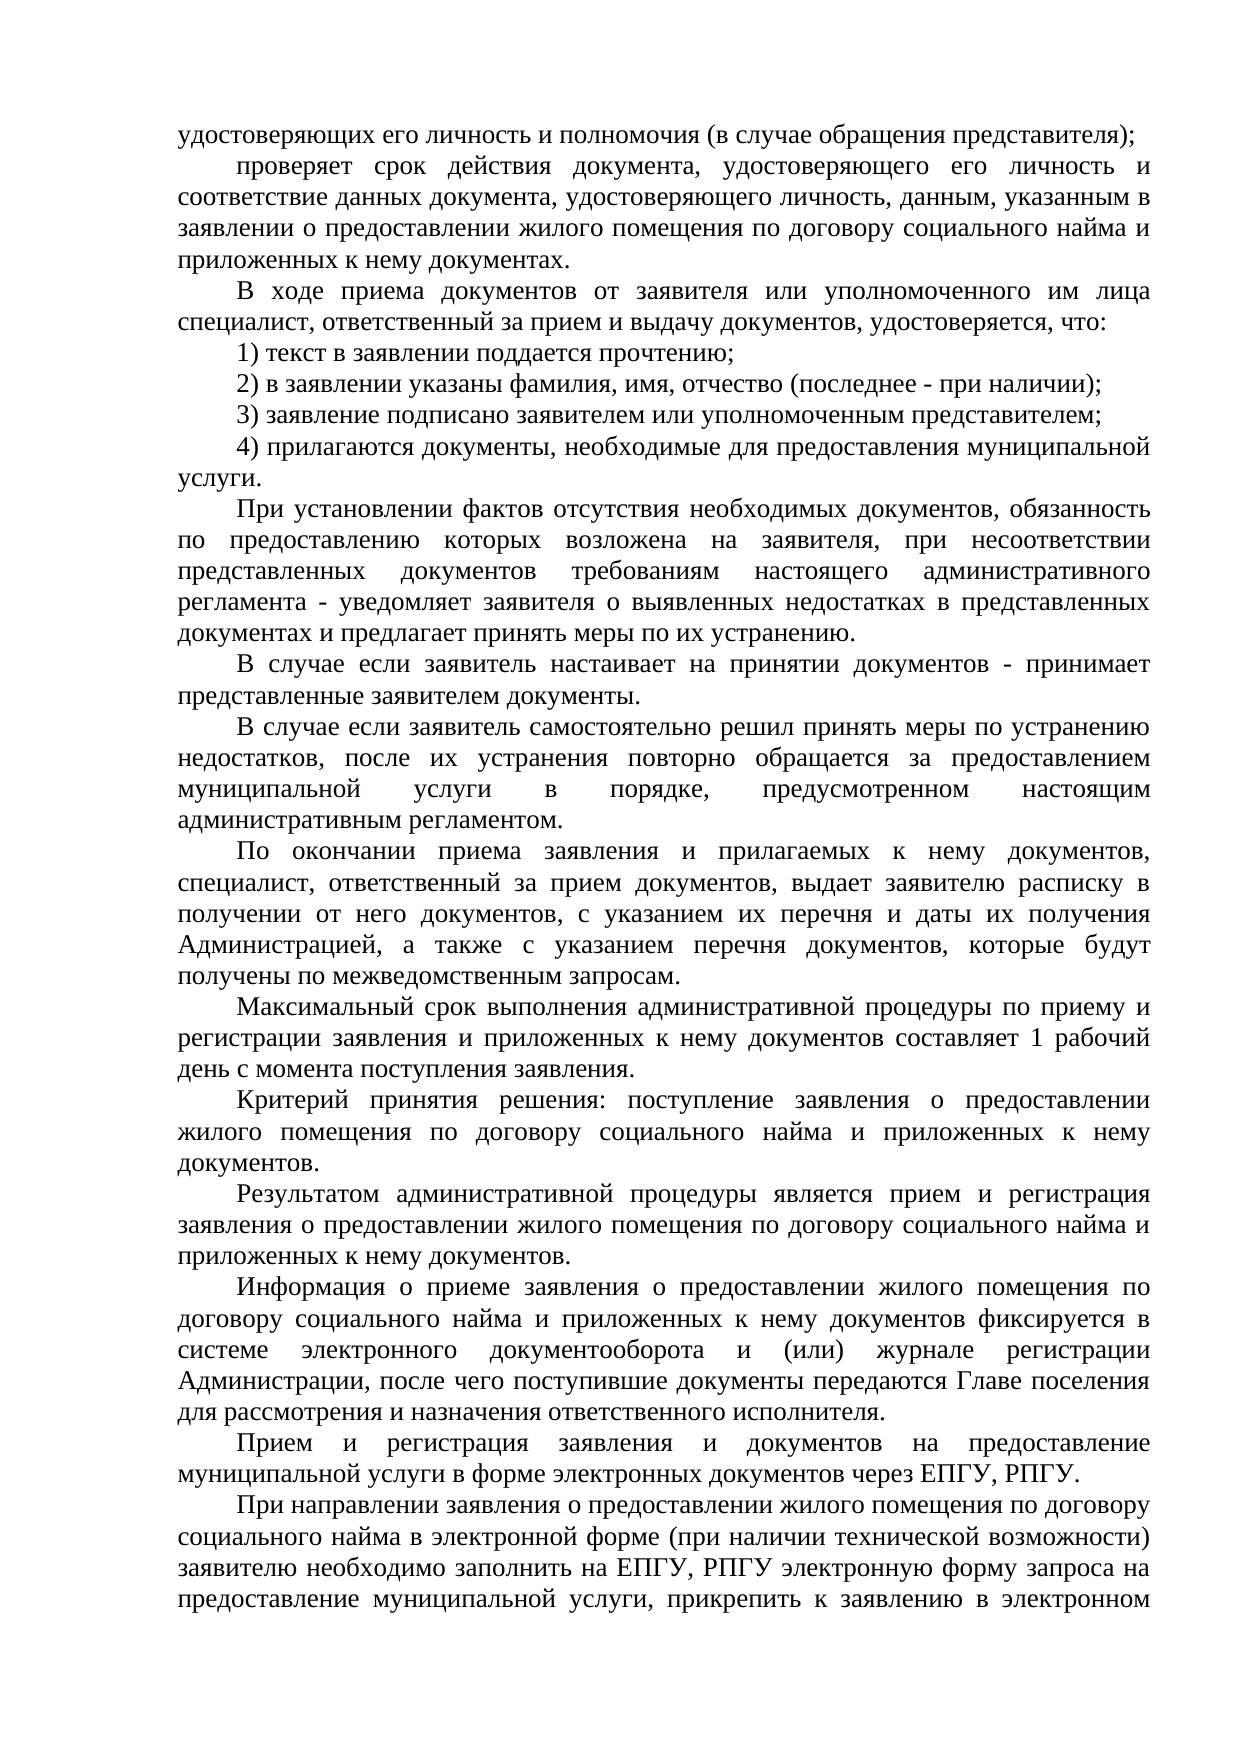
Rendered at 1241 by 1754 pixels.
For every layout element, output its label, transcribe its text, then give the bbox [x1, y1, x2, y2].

text Критерий принятия решения: поступление заявления о предоставлении жилого помещения по договору социального найма и приложенных к нему документов. [177, 1084, 1152, 1177]
text В случае если заявитель настаивает на принятии документов - принимает представленные заявителем документы. [177, 648, 1152, 710]
text Прием и регистрация заявления и документов на предоставление муниципальной услуги в форме электронных документов через ЕПГУ, РПГУ. [177, 1426, 1152, 1488]
text По окончании приема заявления и прилагаемых к нему документов, специалист, ответственный за прием документов, выдает заявителю расписку в получении от него документов, с указанием их перечня и даты их получения Администрацией, а также с указанием перечня документов, которые будут получены по межведомственным запросам. [177, 834, 1152, 990]
text 3) заявление подписано заявителем или уполномоченным представителем; [177, 398, 1152, 429]
text 4) прилагаются документы, необходимые для предоставления муниципальной услуги. [177, 429, 1152, 492]
text Максимальный срок выполнения административной процедуры по приему и регистрации заявления и приложенных к нему документов составляет 1 рабочий день с момента поступления заявления. [177, 990, 1152, 1084]
text 1) текст в заявлении поддается прочтению; [177, 336, 1152, 367]
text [177, 118, 1152, 149]
text При установлении фактов отсутствия необходимых документов, обязанность по предоставлению которых возложена на заявителя, при несоответствии представленных документов требованиям настоящего административного регламента - уведомляет заявителя о выявленных недостатках в представленных документах и предлагает принять меры по их устранению. [177, 492, 1152, 648]
text Результатом административной процедуры является прием и регистрация заявления о предоставлении жилого помещения по договору социального найма и приложенных к нему документов. [177, 1177, 1152, 1271]
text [177, 1488, 1152, 1613]
text В ходе приема документов от заявителя или уполномоченного им лица специалист, ответственный за прием и выдачу документов, удостоверяется, что: [177, 274, 1152, 336]
text В случае если заявитель самостоятельно решил принять меры по устранению недостатков, после их устранения повторно обращается за предоставлением муниципальной услуги в порядке, предусмотренном настоящим административным регламентом. [177, 710, 1152, 834]
text проверяет срок действия документа, удостоверяющего его личность и соответствие данных документа, удостоверяющего личность, данным, указанным в заявлении о предоставлении жилого помещения по договору социального найма и приложенных к нему документах. [177, 149, 1152, 274]
text Информация о приеме заявления о предоставлении жилого помещения по договору социального найма и приложенных к нему документов фиксируется в системе электронного документооборота и (или) журнале регистрации Администрации, после чего поступившие документы передаются Главе поселения для рассмотрения и назначения ответственного исполнителя. [177, 1271, 1152, 1426]
text 2) в заявлении указаны фамилия, имя, отчество (последнее - при наличии); [177, 367, 1152, 398]
